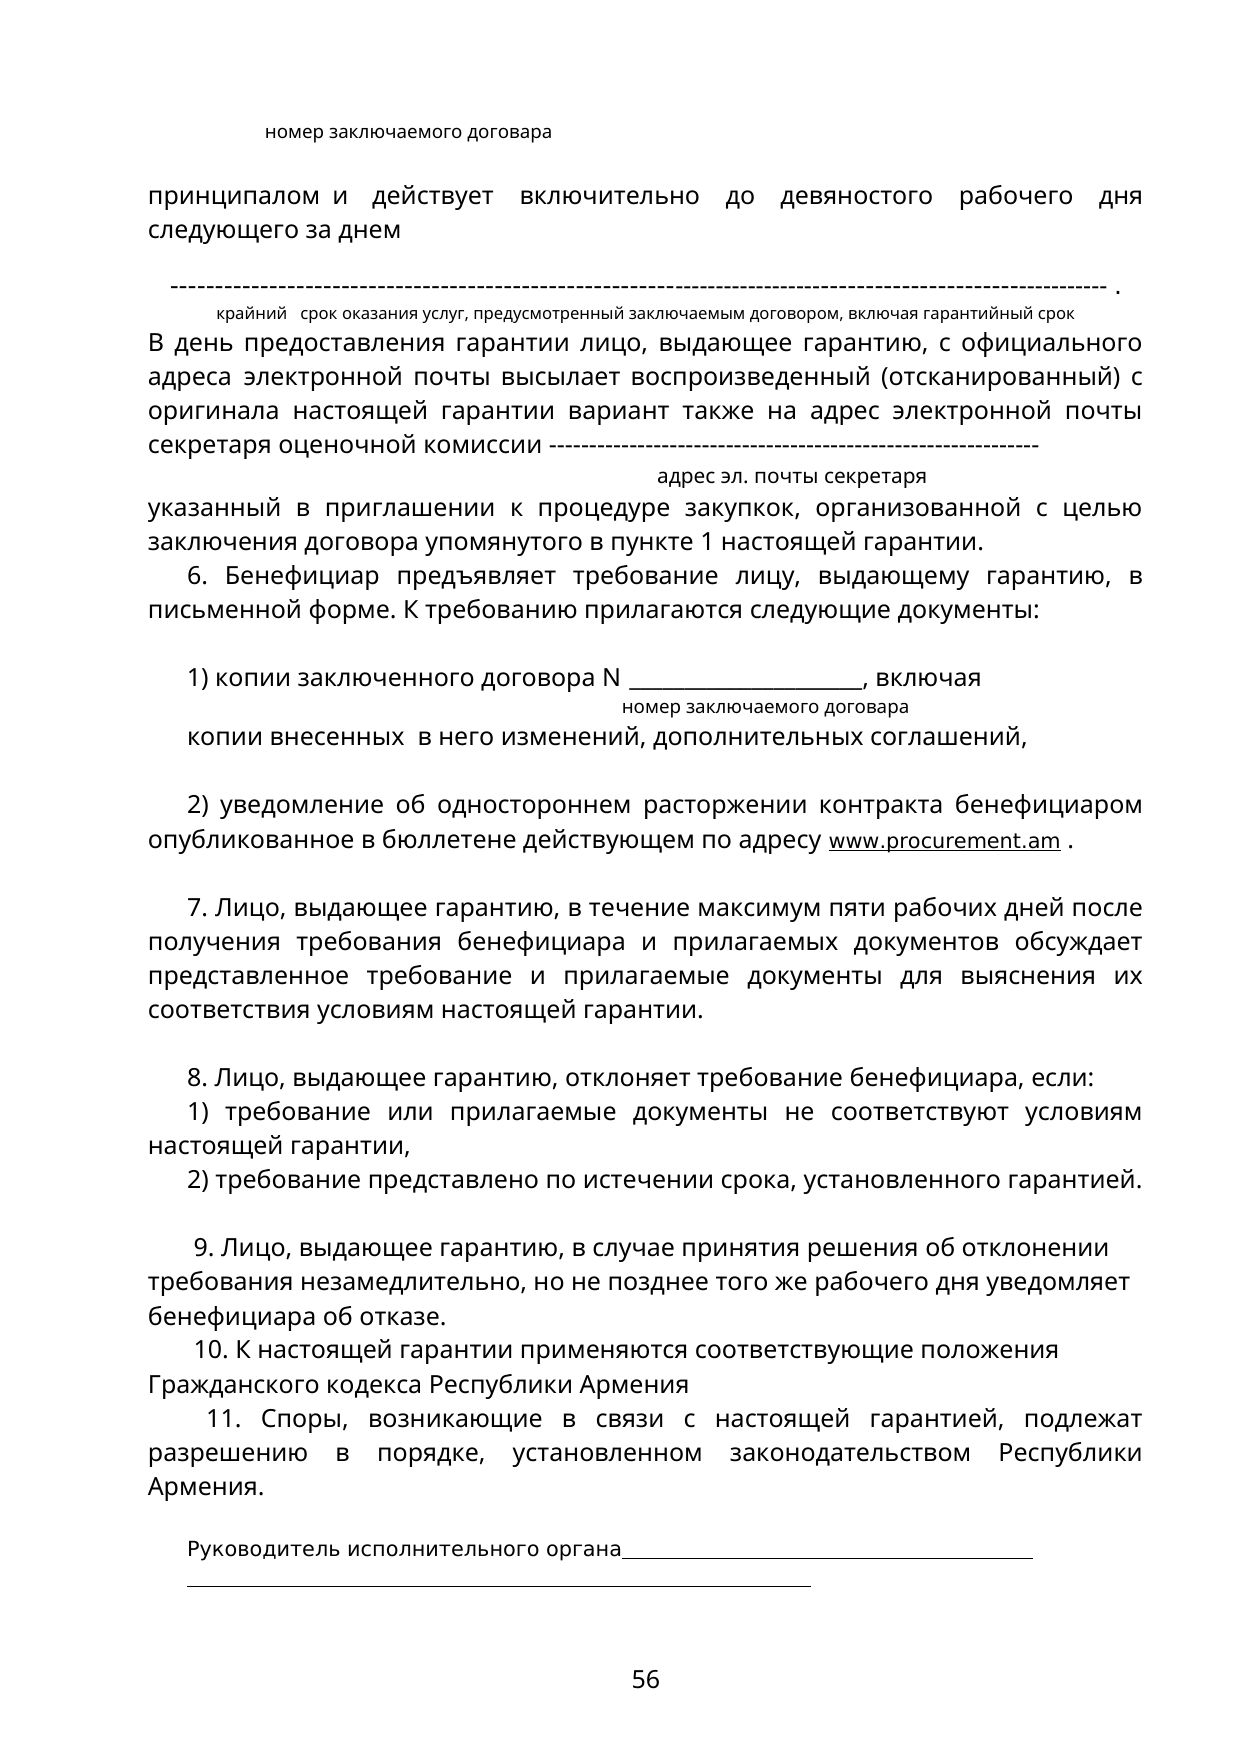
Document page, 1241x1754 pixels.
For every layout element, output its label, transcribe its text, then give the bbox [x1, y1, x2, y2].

text принципалом и действует включительно до девяностого рабочего дня следующего за днем [148, 178, 1144, 246]
text 9. Лицо, выдающее гарантию, в случае принятия решения об отклонении требования незамедлительно, но не позднее того же рабочего дня уведомляет бенефициара об отказе. [148, 1230, 1144, 1332]
text 2) уведомление об одностороннем расторжении контракта бенефициаром опубликованное в бюллетене действующем по адресу www.procurement.am . [148, 787, 1144, 855]
text номер заключаемого договара [148, 118, 1144, 144]
text копии внесенных в него изменений, дополнительных соглашений, [148, 719, 1144, 753]
text 1) копии заключенного договора N _____________________, включая [148, 659, 1144, 693]
text 2) требование представлено по истечении срока, установленного гарантией. [148, 1162, 1144, 1196]
text В день предоставления гарантии лицо, выдающее гарантию, с официального адреса электронной почты высылает воспроизведенный (отсканированный) с оригинала настоящей гарантии вариант также на адрес электронной почты секретаря оценочной комиссии ------------------------------------------------------------- [148, 324, 1144, 461]
text номер заключаемого договара [148, 693, 1144, 719]
text ----------------------------------------------------------------------------------------------------------- . крайний срок оказания услуг, предусмотренный заключаемым договором, включая гарантийный срок [148, 268, 1144, 324]
text указанный в приглашении к процедуре закупкок, организованной с целью заключения договора упомянутого в пункте 1 настоящей гарантии. [148, 489, 1144, 557]
text 11. Споры, возникающие в связи с настоящей гарантией, подлежат разрешению в порядке, установленном законодательством Республики Армения. [148, 1400, 1144, 1502]
text 6. Бенефициар предъявляет требование лицу, выдающему гарантию, в письменной форме. К требованию прилагаются следующие документы: [148, 557, 1144, 625]
text Руководитель исполнительного органа [148, 1537, 1144, 1561]
text адрес эл. почты секретаря [148, 461, 1144, 489]
text 7. Лицо, выдающее гарантию, в течение максимум пяти рабочих дней после получения требования бенефициара и прилагаемых документов обсуждает представленное требование и прилагаемые документы для выяснения их соответствия условиям настоящей гарантии. [148, 889, 1144, 1026]
text 1) требование или прилагаемые документы не соответствуют условиям настоящей гарантии, [148, 1094, 1144, 1162]
text 10. К настоящей гарантии применяются соответствующие положения Гражданского кодекса Республики Армения [148, 1332, 1144, 1400]
text 8. Лицо, выдающее гарантию, отклоняет требование бенефициара, если: [148, 1060, 1144, 1094]
